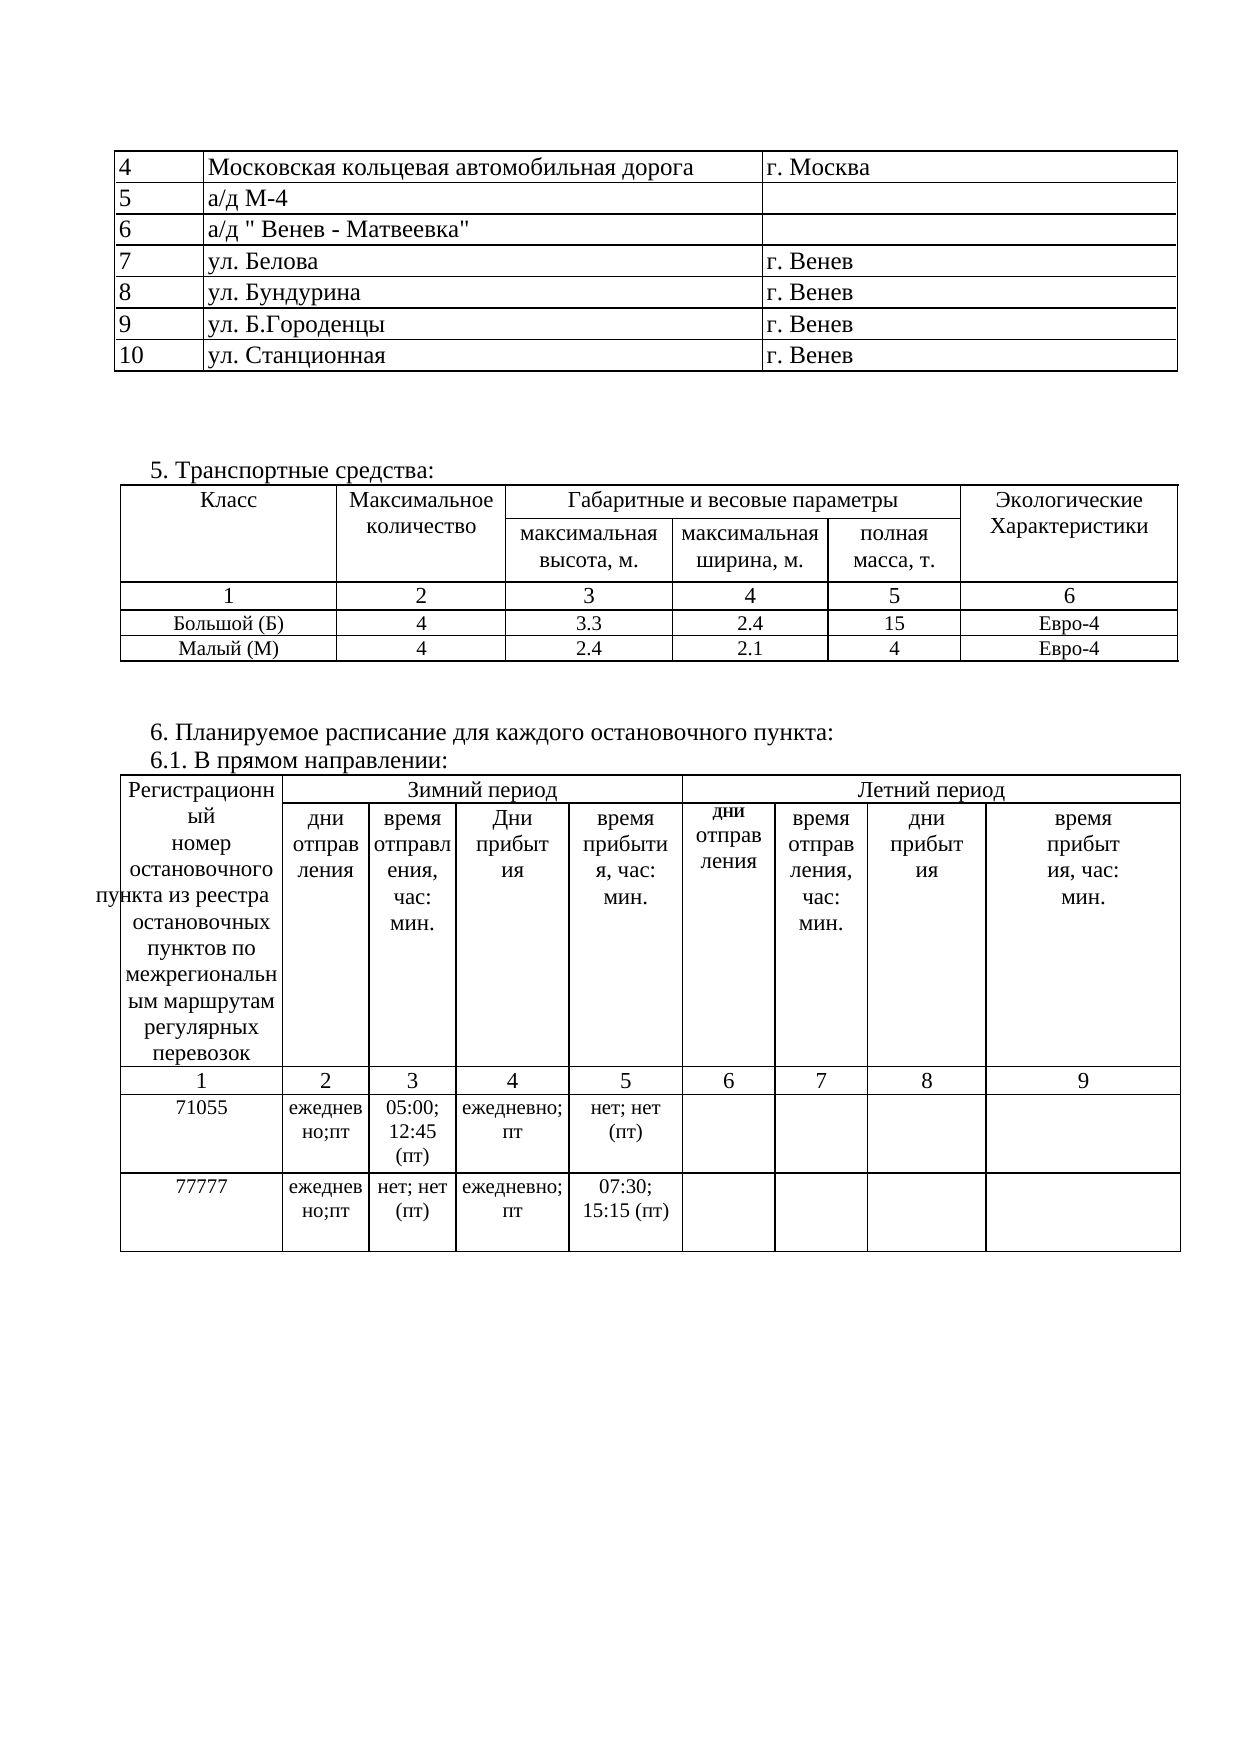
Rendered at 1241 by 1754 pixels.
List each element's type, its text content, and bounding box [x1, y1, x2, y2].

table_cell Дни прибыт ия [457, 804, 568, 1066]
table_cell Большой (Б) [121, 611, 336, 634]
table_cell 5 [570, 1067, 682, 1094]
table_cell 4 [337, 636, 505, 660]
table_cell [776, 1095, 867, 1172]
table_cell 07:30; 15:15 (пт) [570, 1174, 682, 1251]
table_cell г. Венев [763, 307, 1177, 339]
table_cell 05:00; 12:45 (пт) [370, 1095, 455, 1172]
table_cell дни прибыт ия [868, 804, 985, 1066]
table_cell Московская кольцевая автомобильная дорога [204, 152, 762, 181]
table_cell 2.4 [673, 611, 827, 634]
table_cell дни отправ ления [283, 804, 368, 1066]
table_cell 5 [829, 583, 960, 609]
table_cell а/д М-4 [204, 183, 762, 213]
table_cell [987, 1095, 1180, 1172]
table_cell [683, 1174, 774, 1251]
table_header Регистрационный номер остановочного пункта из реестра остановочных пунктов по межрегиональным маршрутам регулярных перевозок [121, 776, 282, 1066]
table_cell нет; нет (пт) [570, 1095, 682, 1172]
table_cell [987, 1174, 1180, 1251]
table_cell нет; нет (пт) [370, 1174, 455, 1251]
table_cell [776, 1174, 867, 1251]
table_cell Евро-4 [961, 611, 1177, 634]
table_cell Евро-4 [961, 636, 1177, 660]
table_cell 2 [283, 1067, 368, 1094]
table_cell а/д " Венев - Матвеевка" [204, 215, 762, 244]
table_cell ул. Станционная [204, 340, 762, 370]
table_cell 8 [115, 277, 203, 307]
table_header Летний период [683, 776, 1180, 802]
text 6.1. В прямом направлении: [150, 746, 1090, 774]
table_cell 2.4 [506, 636, 672, 660]
table_cell [763, 213, 1177, 244]
table_header Зимний период [283, 776, 682, 802]
table_cell 8 [868, 1067, 985, 1094]
table_header Экологические Характеристики [961, 486, 1177, 581]
table_cell максимальная высота, м. [506, 519, 672, 581]
table_cell 7 [115, 245, 203, 276]
table_header Класс [121, 486, 336, 581]
table_cell ежедневно;пт [457, 1174, 568, 1251]
table_cell [763, 181, 1177, 213]
table_cell 6 [683, 1067, 774, 1094]
table_cell полная масса, т. [829, 519, 960, 581]
table_cell 9 [115, 308, 203, 339]
table_cell г. Венев [763, 244, 1177, 276]
table_cell [868, 1174, 985, 1251]
table_cell максимальная ширина, м. [673, 519, 827, 581]
table_cell 4 [829, 636, 960, 660]
table_cell г. Москва [763, 152, 1177, 181]
table_cell 3 [370, 1067, 455, 1094]
table_cell 5 [115, 183, 203, 213]
table_cell время отправл ения, час: мин. [370, 804, 455, 1066]
table_cell ул. Б.Городенцы [204, 309, 762, 339]
table_header Габаритные и весовые параметры [506, 486, 960, 518]
table_cell ежедневно;пт [283, 1095, 368, 1172]
table_cell [868, 1095, 985, 1172]
text 6. Планируемое расписание для каждого остановочного пункта: [150, 717, 1090, 746]
table_cell 2 [337, 583, 505, 609]
table_cell [683, 1095, 774, 1172]
table_cell ежедневно;пт [283, 1174, 368, 1251]
table_cell время прибыт ия, час: мин. [987, 804, 1180, 1066]
table_cell 3.3 [506, 611, 672, 634]
table_cell время отправ ления, час: мин. [776, 804, 867, 1066]
table_cell 1 [121, 1067, 282, 1094]
table_cell 9 [987, 1067, 1180, 1094]
table_cell 7 [776, 1067, 867, 1094]
table_cell 77777 [121, 1174, 282, 1251]
table_cell 2.1 [673, 636, 827, 660]
table_cell 10 [115, 340, 203, 370]
table_cell 15 [829, 611, 960, 634]
table_cell 4 [337, 611, 505, 634]
table_cell 3 [506, 583, 672, 609]
table_header Максимальное количество [337, 486, 505, 581]
table_cell ул. Бундурина [204, 277, 762, 307]
table_cell г. Венев [763, 276, 1177, 307]
table_cell ул. Белова [204, 246, 762, 276]
table_cell 1 [121, 583, 336, 609]
table_cell 6 [115, 214, 203, 244]
table_cell время прибыти я, час: мин. [570, 804, 682, 1066]
table_cell ежедневно;пт [457, 1095, 568, 1172]
table_cell г. Венев [763, 339, 1177, 370]
table_cell ДНИ отправ ления [683, 804, 774, 1066]
table_cell 6 [961, 583, 1177, 609]
table_cell Малый (М) [121, 636, 336, 660]
text 5. Транспортные средства: [150, 456, 1090, 484]
table_cell 4 [673, 583, 827, 609]
table_cell 4 [457, 1067, 568, 1094]
table_cell 71055 [121, 1095, 282, 1172]
table_cell 4 [115, 152, 203, 181]
